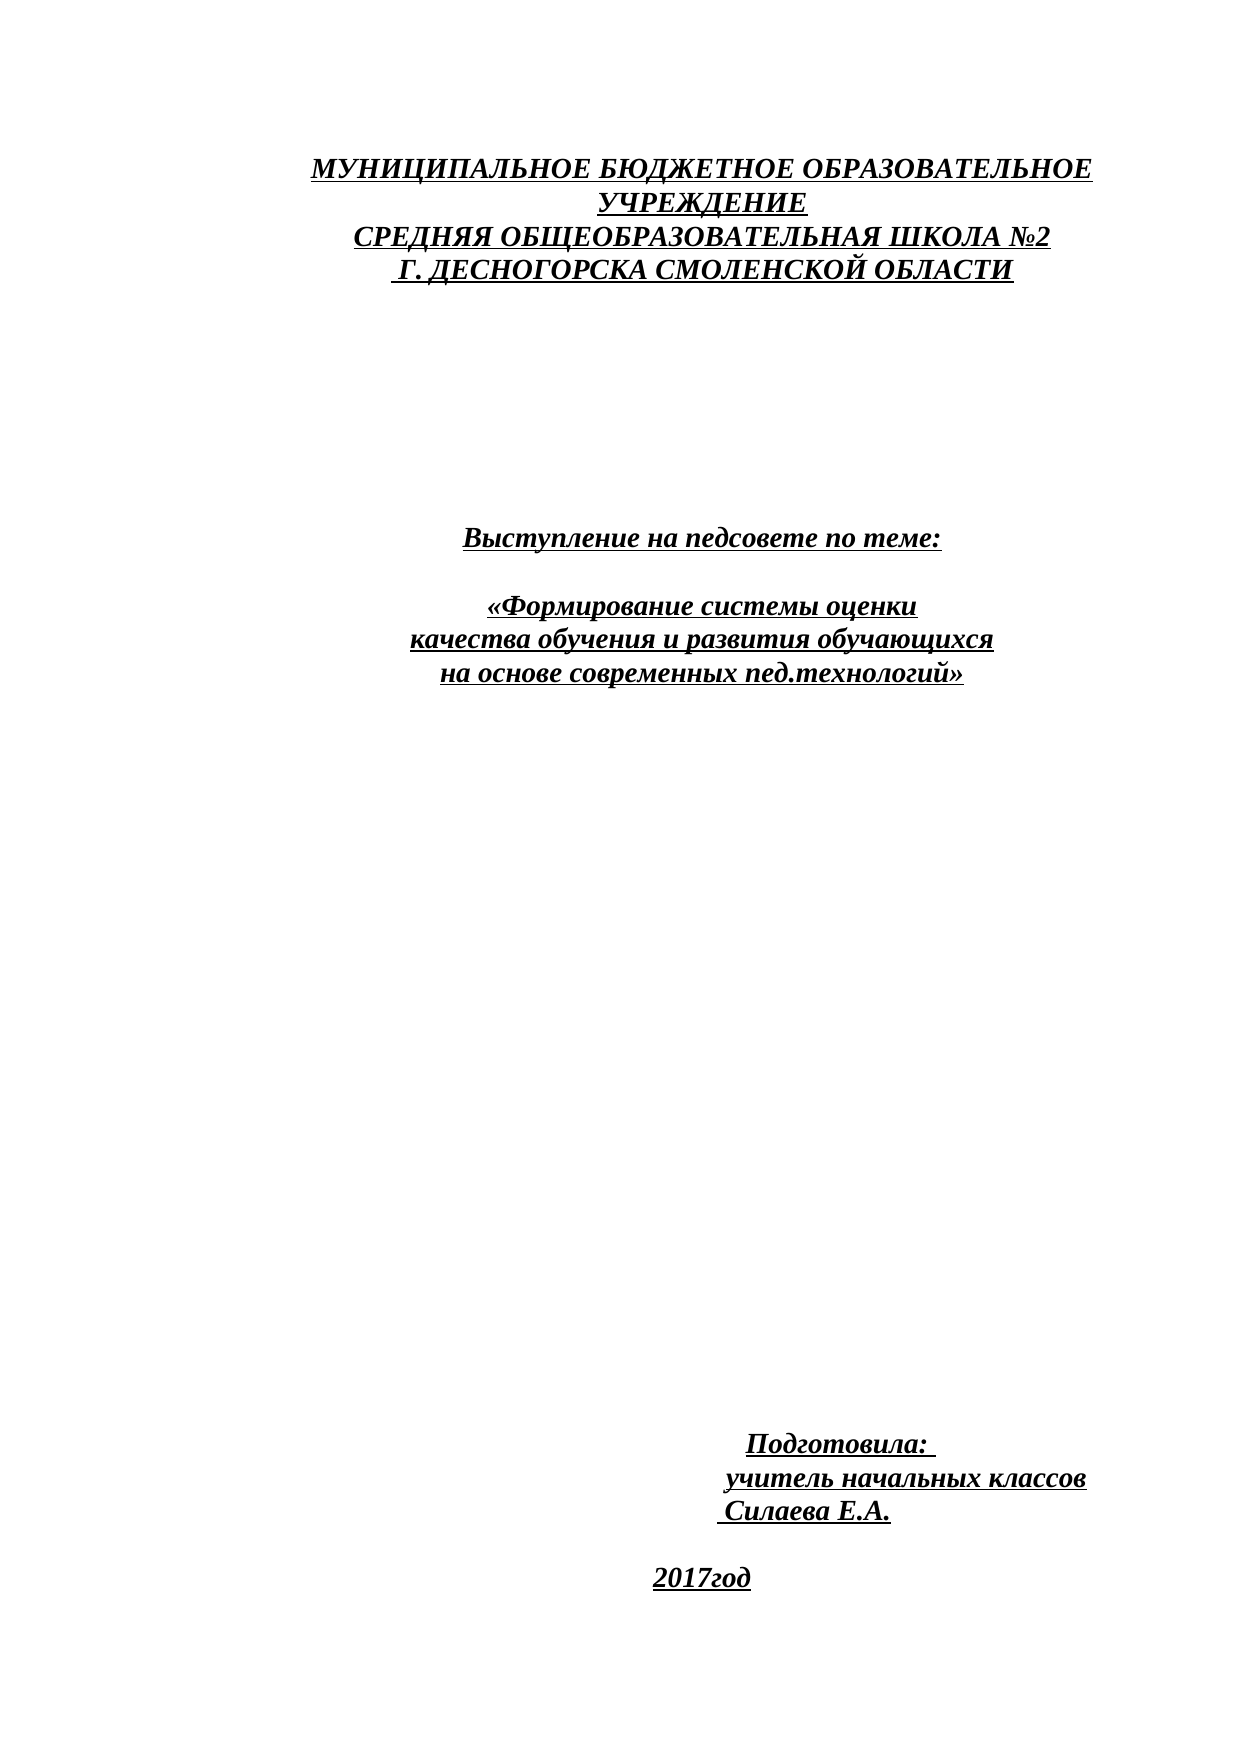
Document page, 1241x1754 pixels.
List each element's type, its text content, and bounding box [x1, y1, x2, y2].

text Г. ДЕСНОГОРСКА СМОЛЕНСКОЙ ОБЛАСТИ [252, 252, 1152, 286]
text Подготовила: [252, 1426, 1152, 1460]
text качества обучения и развития обучающихся [252, 621, 1152, 655]
text на основе современных пед.технологий» [252, 655, 1152, 688]
text МУНИЦИПАЛЬНОЕ БЮДЖЕТНОЕ ОБРАЗОВАТЕЛЬНОЕ УЧРЕЖДЕНИЕ [252, 152, 1152, 219]
text Силаева Е.А. [252, 1493, 1152, 1527]
text СРЕДНЯЯ ОБЩЕОБРАЗОВАТЕЛЬНАЯ ШКОЛА №2 [252, 219, 1152, 252]
text Выступление на педсовете по теме: [252, 521, 1152, 554]
text учитель начальных классов [252, 1460, 1152, 1493]
text 2017год [252, 1560, 1152, 1594]
text «Формирование системы оценки [252, 588, 1152, 621]
